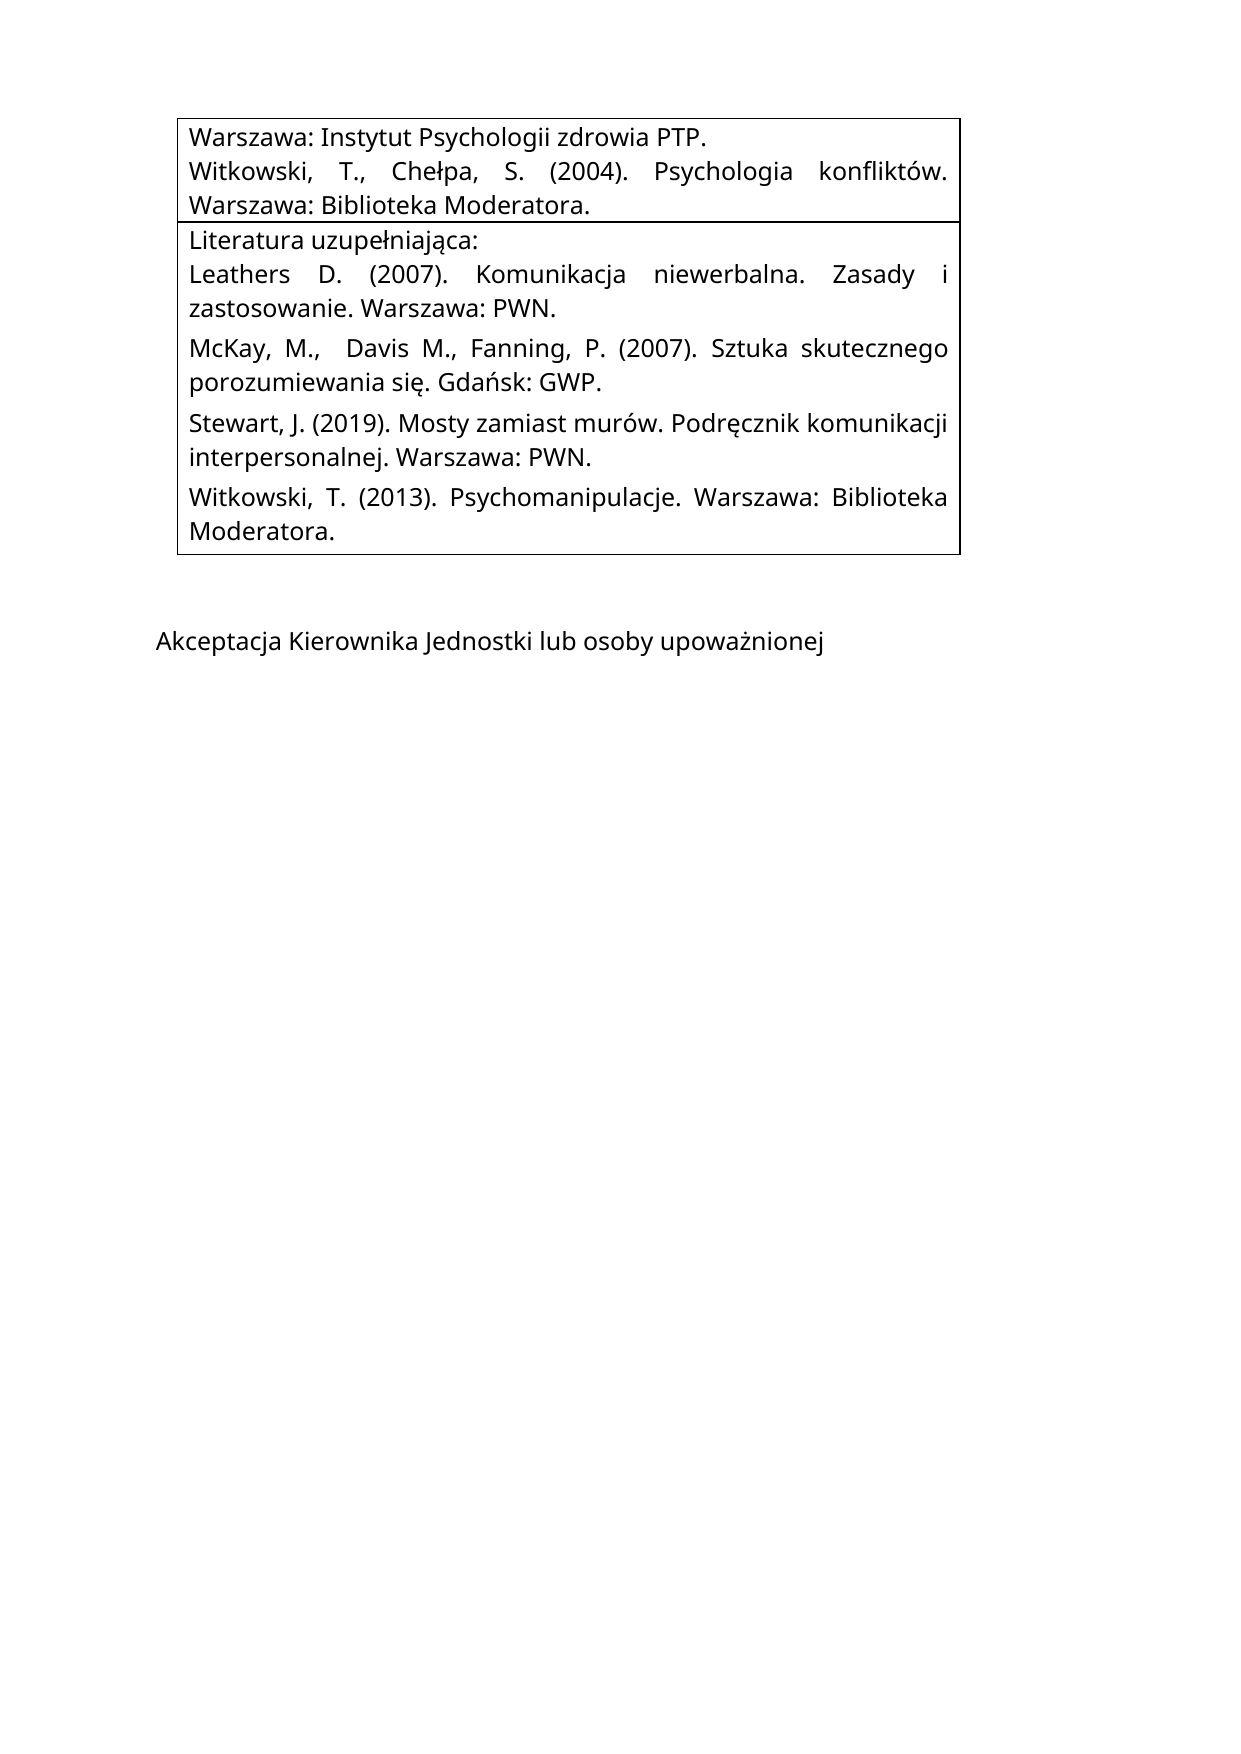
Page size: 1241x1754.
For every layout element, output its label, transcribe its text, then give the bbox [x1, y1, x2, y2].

text Akceptacja Kierownika Jednostki lub osoby upoważnionej [156, 623, 1122, 657]
table_cell Literatura uzupełniająca: Leathers D. (2007). Komunikacja niewerbalna. Zasady i zastosowanie. Warszawa: PWN. McKay, M., Davis M., Fanning, P. (2007). Sztuka skutecznego porozumiewania się. Gdańsk: GWP. Stewart, J. (2019). Mosty zamiast murów. Podręcznik komunikacji interpersonalnej. Warszawa: PWN. Witkowski, T. (2013). Psychomanipulacje. Warszawa: Biblioteka Moderatora. [178, 223, 959, 554]
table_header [178, 119, 959, 221]
